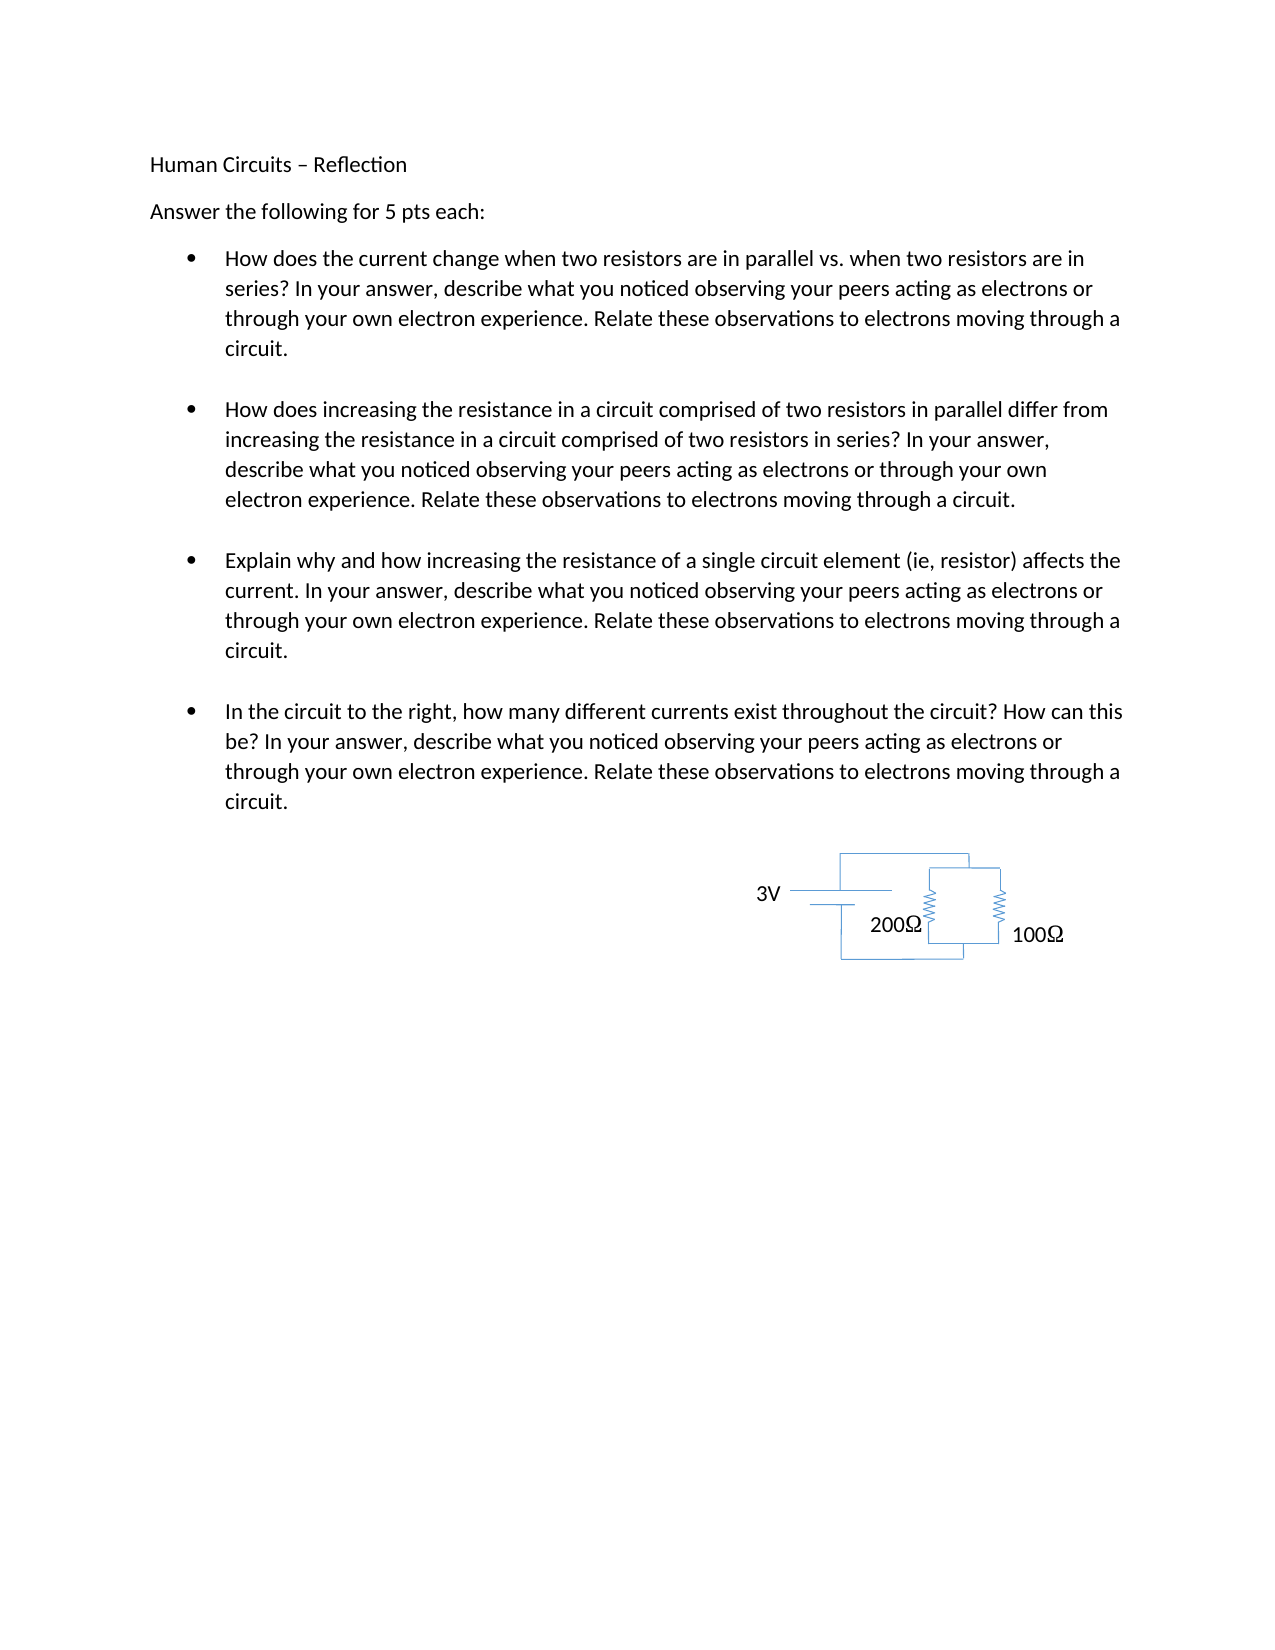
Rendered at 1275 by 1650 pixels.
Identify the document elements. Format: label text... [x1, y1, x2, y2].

list How does the current change when two resistors are in parallel vs. when two resistors are in series? In your answer, describe what you noticed observing your peers acting as electrons or through your own electron experience. Relate these observations to electrons moving through a circuit. [187, 244, 1125, 393]
list Explain why and how increasing the resistance of a single circuit element (ie, resistor) affects the current. In your answer, describe what you noticed observing your peers acting as electrons or through your own electron experience. Relate these observations to electrons moving through a circuit. [187, 546, 1125, 695]
list In the circuit to the right, how many different currents exist throughout the circuit? How can this be? In your answer, describe what you noticed observing your peers acting as electrons or through your own electron experience. Relate these observations to electrons moving through a circuit. [187, 697, 1125, 816]
list How does increasing the resistance in a circuit comprised of two resistors in parallel differ from increasing the resistance in a circuit comprised of two resistors in series? In your answer, describe what you noticed observing your peers acting as electrons or through your own electron experience. Relate these observations to electrons moving through a circuit. [187, 395, 1125, 544]
text Human Circuits – Reflection [150, 150, 1125, 178]
text Answer the following for 5 pts each: [150, 197, 1125, 225]
